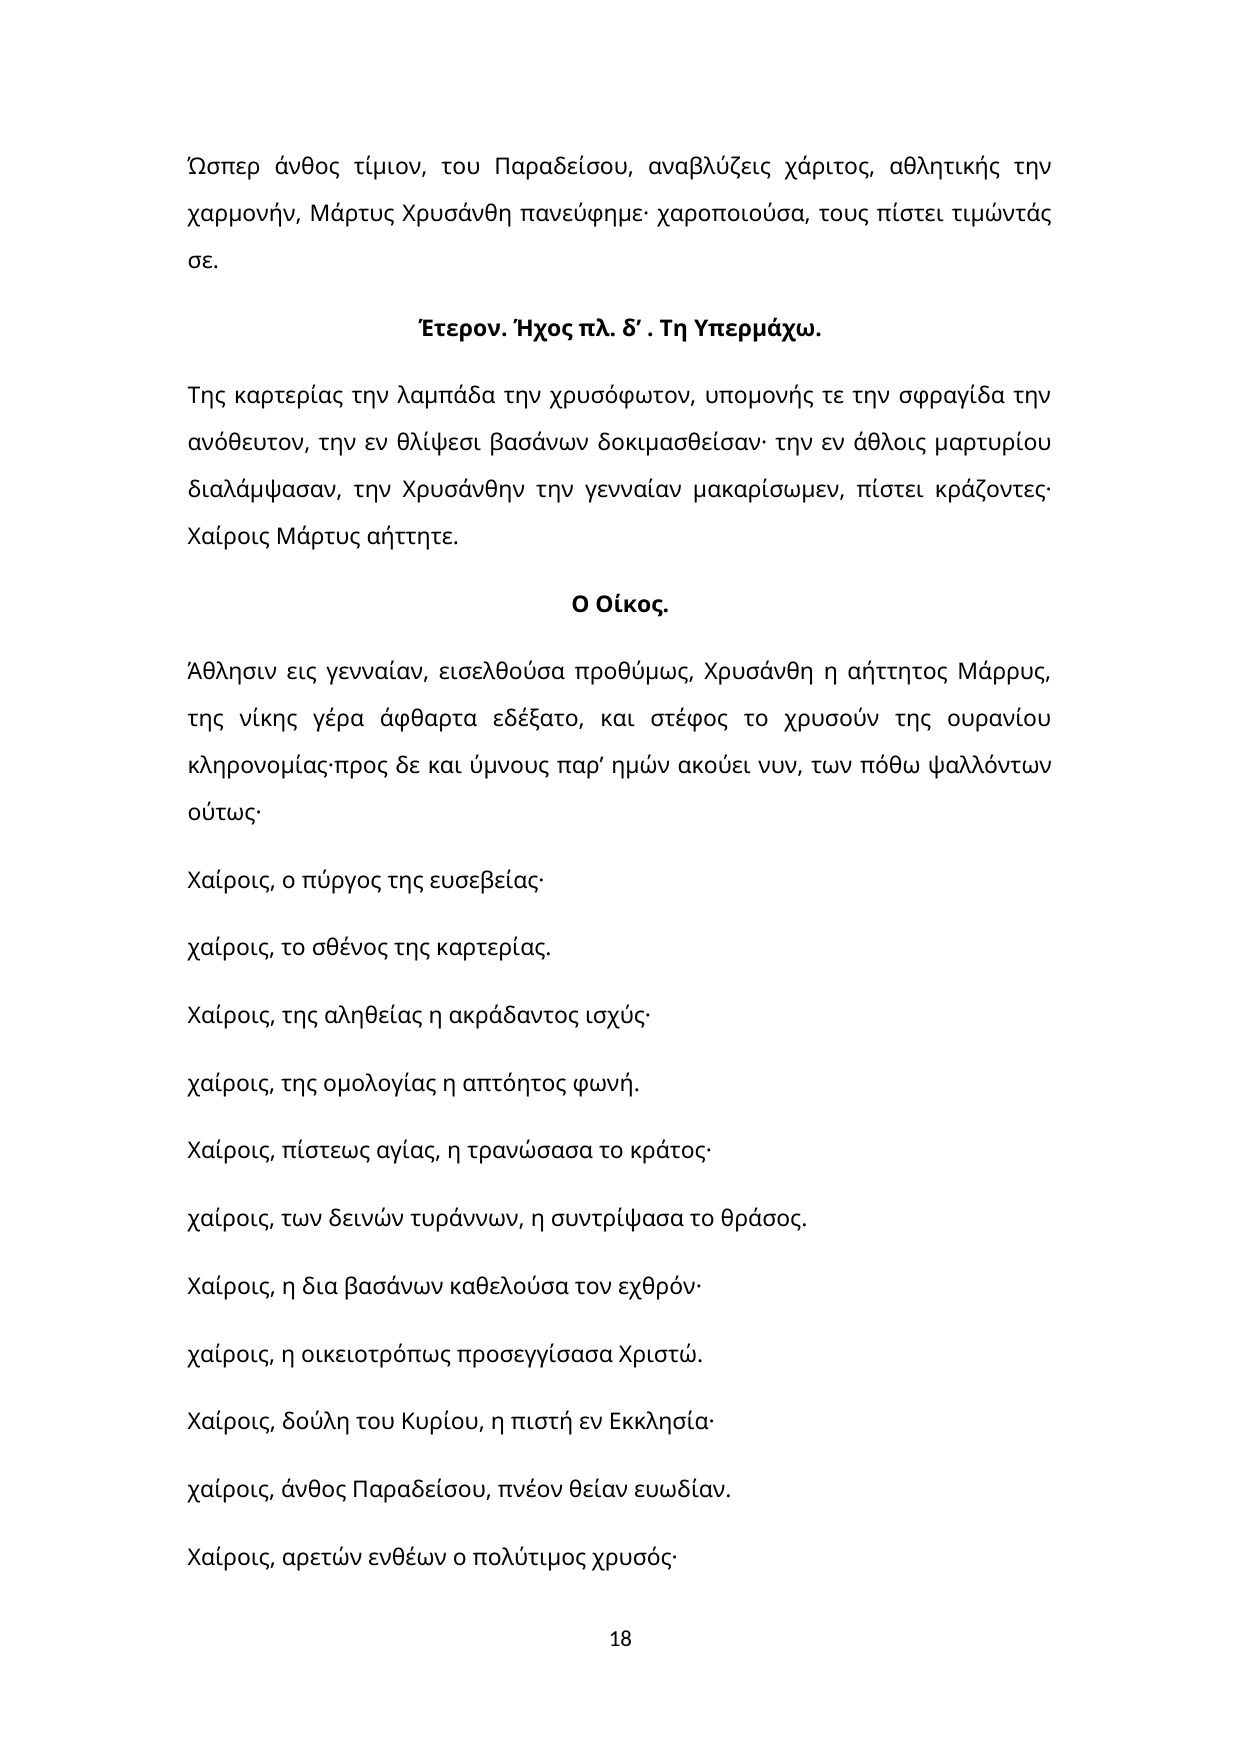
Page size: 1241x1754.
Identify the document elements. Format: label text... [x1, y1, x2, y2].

text Χαίροις, η δια βασάνων καθελούσα τον εχθρόν· [187, 1270, 1053, 1301]
text χαίροις, η οικειοτρόπως προσεγγίσασα Χριστώ. [187, 1337, 1053, 1369]
text χαίροις, της ομολογίας η απτόητος φωνή. [187, 1067, 1053, 1098]
text Ώσπερ άνθος τίμιον, του Παραδείσου, αναβλύζεις χάριτος, αθλητικής την χαρμονήν, Μάρτυς Χρυσάνθη πανεύφημε· χαροποιούσα, τους πίστει τιμώντάς σε. [187, 150, 1053, 275]
text Χαίροις, πίστεως αγίας, η τρανώσασα το κράτος· [187, 1134, 1053, 1166]
text Χαίροις, δούλη του Κυρίου, η πιστή εν Εκκλησία· [187, 1405, 1053, 1436]
text χαίροις, το σθένος της καρτερίας. [187, 931, 1053, 962]
text Της καρτερίας την λαμπάδα την χρυσόφωτον, υπομονής τε την σφραγίδα την ανόθευτον, την εν θλίψεσι βασάνων δοκιμασθείσαν· την εν άθλοις μαρτυρίου διαλάμψασαν, την Χρυσάνθην την γενναίαν μακαρίσωμεν, πίστει κράζοντες· Χαίροις Μάρτυς αήττητε. [187, 379, 1053, 551]
text Άθλησιν εις γενναίαν, εισελθούσα προθύμως, Χρυσάνθη η αήττητος Μάρρυς, της νίκης γέρα άφθαρτα εδέξατο, και στέφος το χρυσούν της ουρανίου κληρονομίας·προς δε και ύμνους παρ’ ημών ακούει νυν, των πόθω ψαλλόντων ούτως· [187, 655, 1053, 827]
text Έτερον. Ήχος πλ. δ’ . Τη Υπερμάχω. [187, 311, 1053, 343]
text Χαίροις, αρετών ενθέων ο πολύτιμος χρυσός· [187, 1541, 1053, 1572]
text Χαίροις, ο πύργος της ευσεβείας· [187, 863, 1053, 895]
text χαίροις, των δεινών τυράννων, η συντρίψασα το θράσος. [187, 1202, 1053, 1233]
text χαίροις, άνθος Παραδείσου, πνέον θείαν ευωδίαν. [187, 1473, 1053, 1504]
text Ο Οίκος. [187, 587, 1053, 619]
text Χαίροις, της αληθείας η ακράδαντος ισχύς· [187, 999, 1053, 1030]
